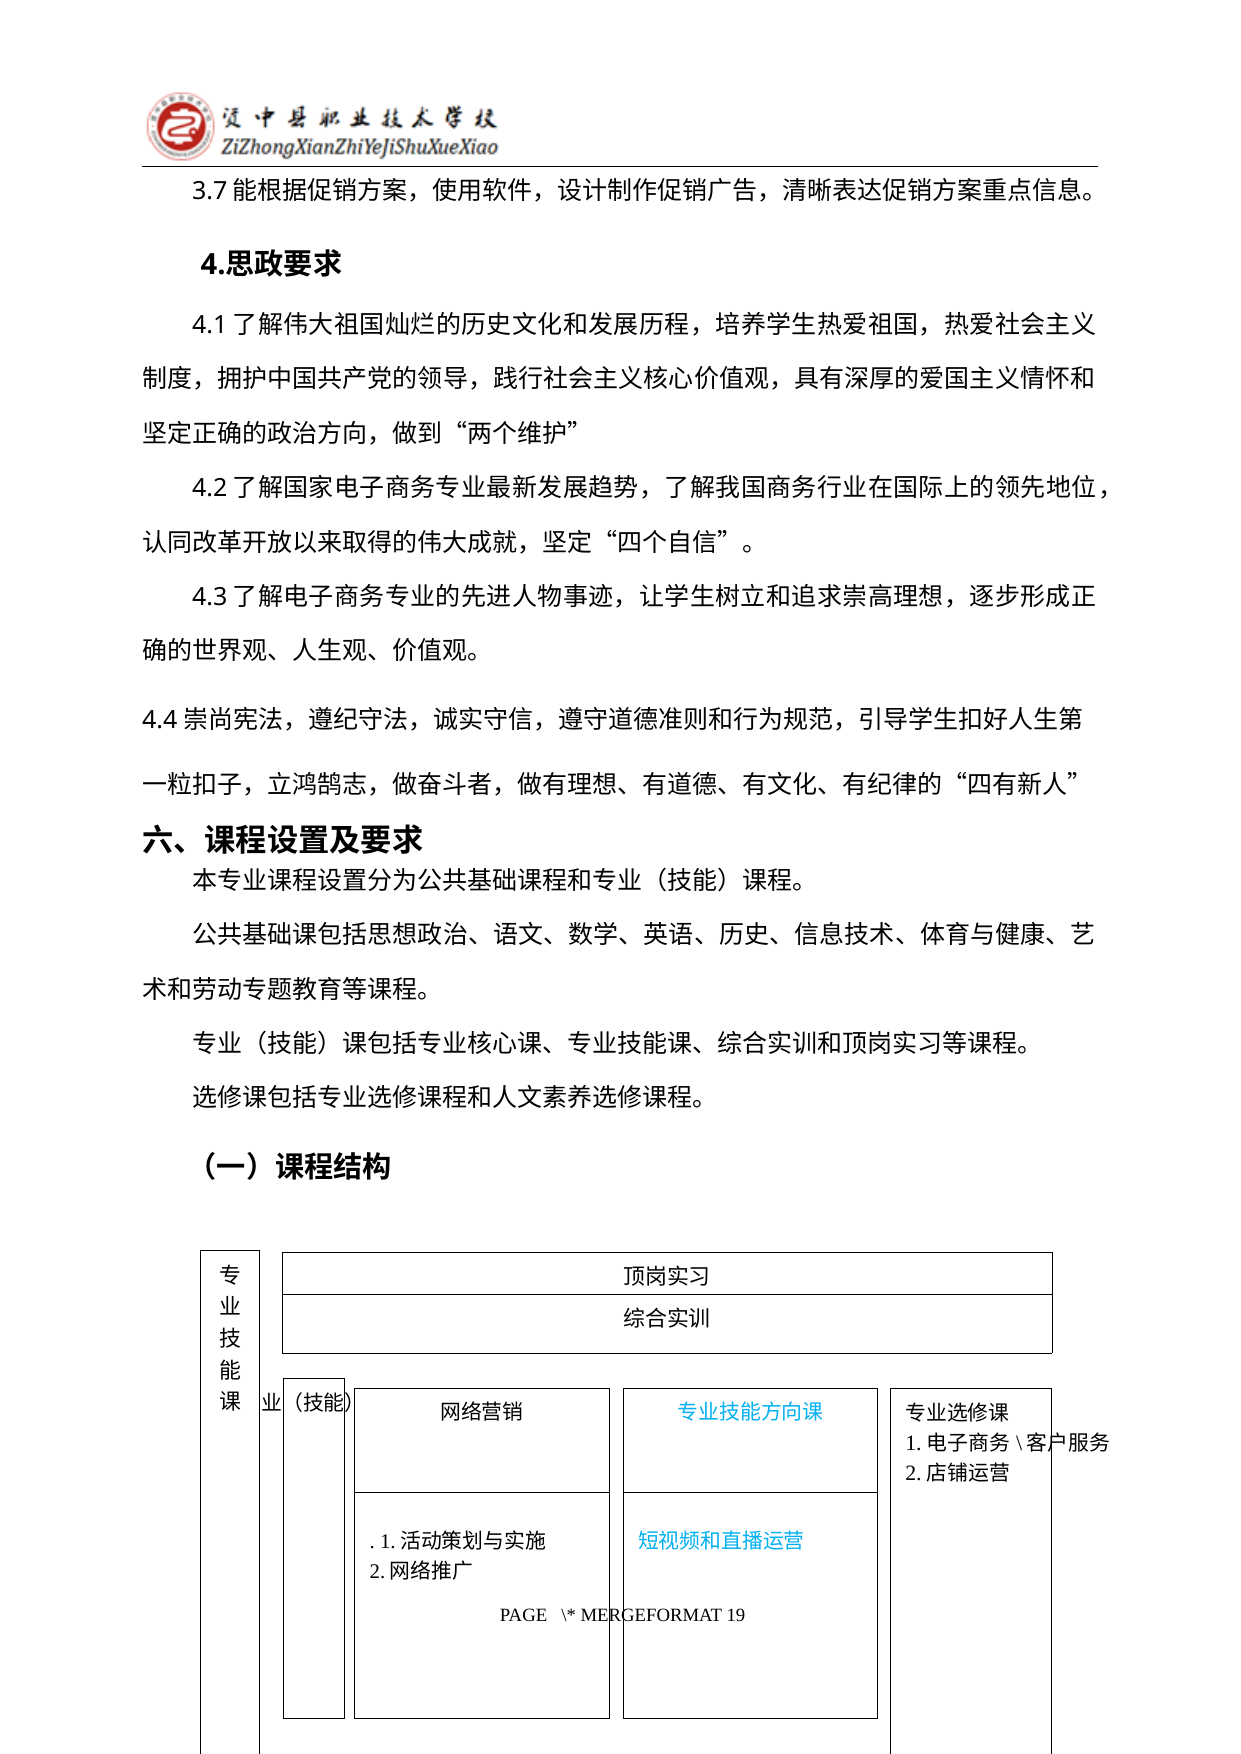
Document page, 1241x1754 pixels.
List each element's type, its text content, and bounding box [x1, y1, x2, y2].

text 4.2了解国家电子商务专业最新发展趋势，了解我国商务行业在国际上的领先地位，认同改革开放以来取得的伟大成就，坚定“四个自信”。 [142, 468, 1098, 558]
text 4.4 崇尚宪法，遵纪守法，诚实守信，遵守道德准则和行为规范，引导学生扣好人生第一粒扣子，立鸿鹄志，做奋斗者，做有理想、有道德、有文化、有纪律的“四有新人” [142, 685, 1098, 815]
text 专业（技能）课包括专业核心课、专业技能课、综合实训和顶岗实习等课程。 [142, 1023, 1098, 1060]
text 4.3了解电子商务专业的先进人物事迹，让学生树立和追求崇高理想，逐步形成正确的世界观、人生观、价值观。 [142, 576, 1098, 667]
text 3.7能根据促销方案，使用软件，设计制作促销广告，清晰表达促销方案重点信息。 [142, 170, 1098, 207]
picture [645, 1531, 658, 1535]
picture [792, 1405, 800, 1418]
text 4.思政要求 [142, 241, 1098, 283]
text （一）课程结构 [143, 1132, 1098, 1197]
text 4.1了解伟大祖国灿烂的历史文化和发展历程，培养学生热爱祖国，热爱社会主义制度，拥护中国共产党的领导，践行社会主义核心价值观，具有深厚的爱国主义情怀和坚定正确的政治方向，做到“两个维护” [142, 304, 1098, 449]
text 六、课程设置及要求 [142, 815, 1098, 860]
text 本专业课程设置分为公共基础课程和专业（技能）课程。 [142, 860, 1098, 897]
picture [141, 88, 505, 164]
text 选修课包括专业选修课程和人文素养选修课程。 [142, 1078, 1098, 1114]
text 公共基础课包括思想政治、语文、数学、英语、历史、信息技术、体育与健康、艺术和劳动专题教育等课程。 [142, 915, 1098, 1005]
